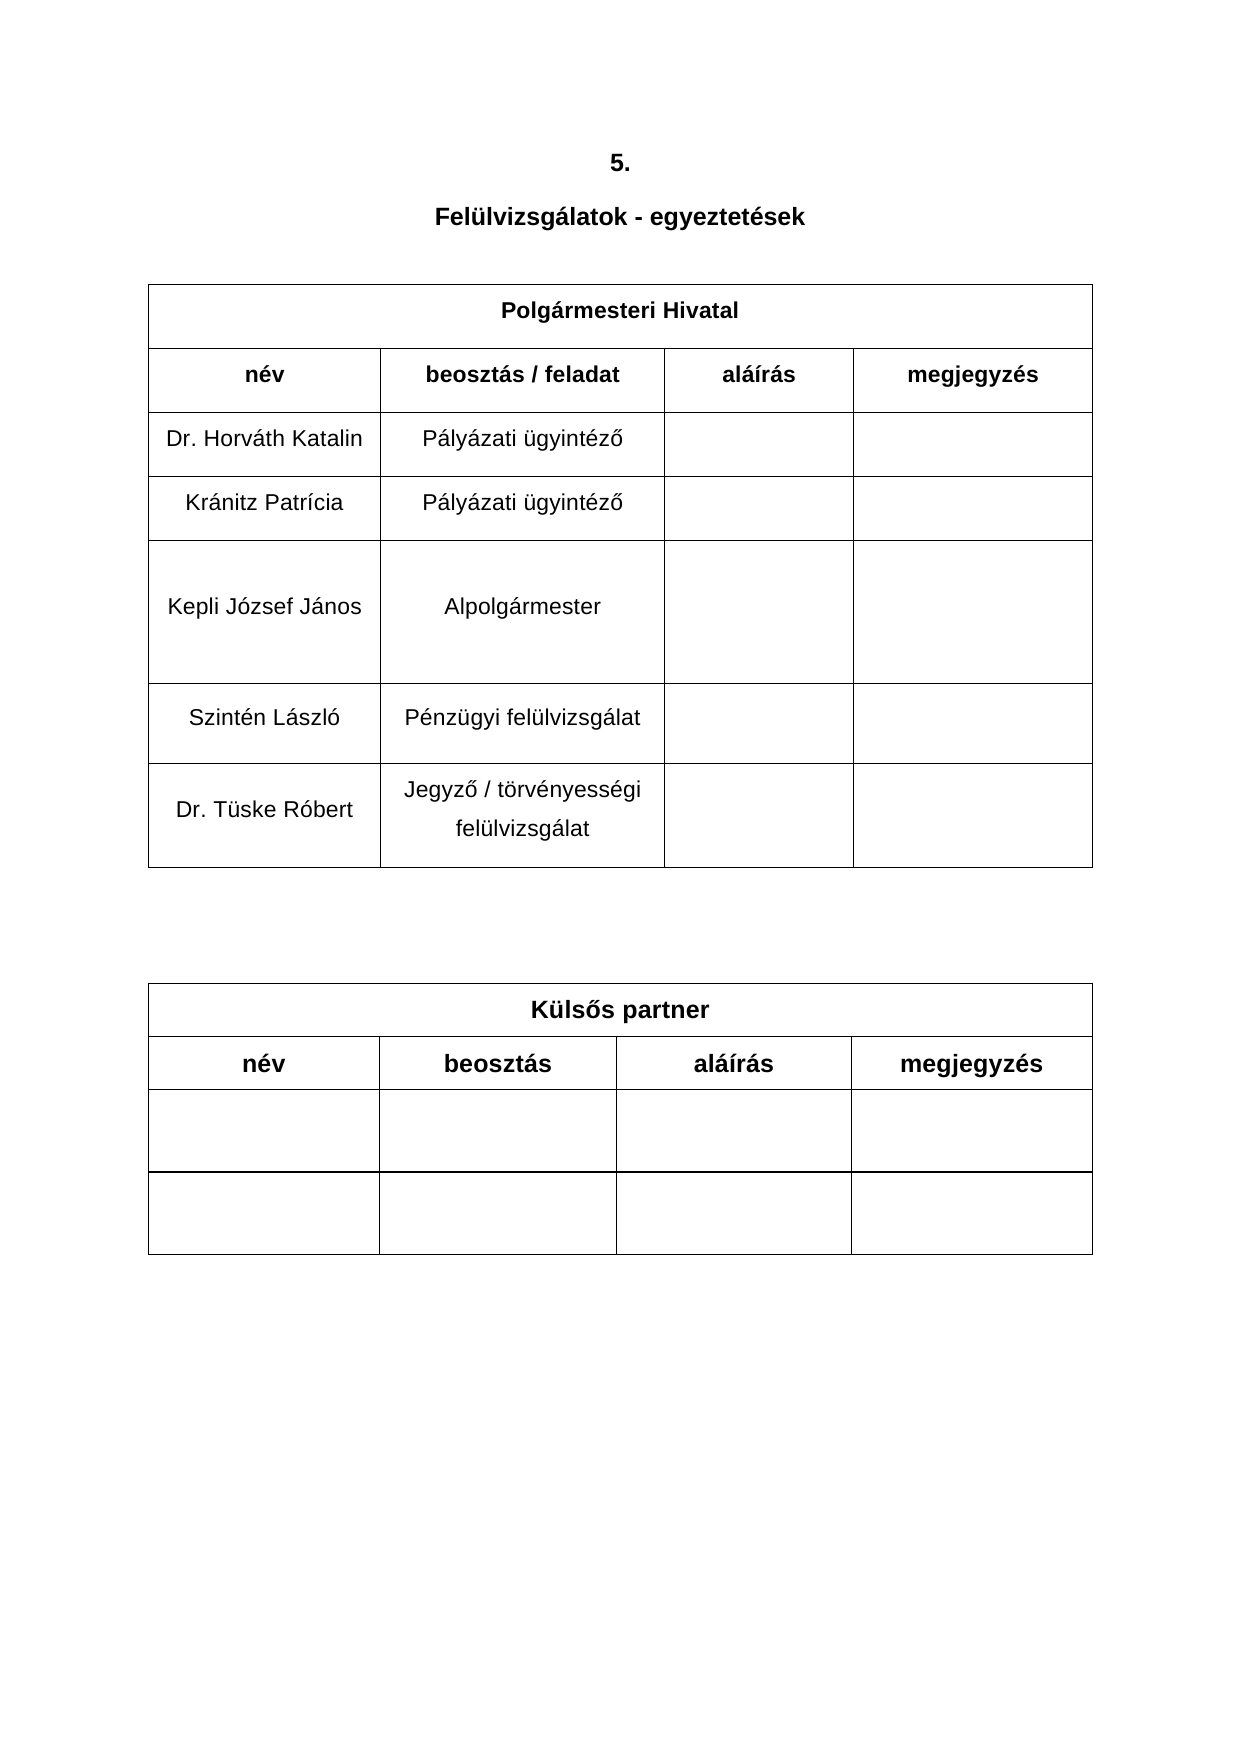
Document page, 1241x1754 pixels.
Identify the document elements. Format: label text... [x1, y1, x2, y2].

table_cell megjegyzés [854, 349, 1092, 412]
table_cell Pénzügyi felülvizsgálat [381, 684, 664, 763]
table_cell Jegyző / törvényességi felülvizsgálat [381, 764, 664, 867]
table_cell [665, 477, 853, 540]
table_cell [617, 1173, 851, 1253]
table_cell [854, 684, 1092, 763]
text 5. [148, 148, 1093, 176]
table_cell Pályázati ügyintéző [381, 477, 664, 540]
table_cell megjegyzés [852, 1037, 1092, 1089]
table_cell [854, 764, 1092, 867]
table_cell név [149, 349, 380, 412]
table_header Polgármesteri Hivatal [149, 285, 1092, 348]
table_cell Kepli József János [149, 541, 380, 683]
table_cell [854, 413, 1092, 476]
table_cell beosztás / feladat [381, 349, 664, 412]
table_cell Dr. Horváth Katalin [149, 413, 380, 476]
table_cell [380, 1173, 616, 1253]
table_cell aláírás [617, 1037, 851, 1089]
table_cell Szintén László [149, 684, 380, 763]
table_cell [665, 764, 853, 867]
table_header Külsős partner [149, 984, 1092, 1036]
table_cell Dr. Tüske Róbert [149, 764, 380, 867]
table_cell [380, 1090, 616, 1171]
table_cell [854, 541, 1092, 683]
table_cell [852, 1090, 1092, 1171]
table_cell Kránitz Patrícia [149, 477, 380, 540]
table_cell [665, 541, 853, 683]
text Felülvizsgálatok - egyeztetések [148, 201, 1093, 230]
table_cell beosztás [380, 1037, 616, 1089]
table_cell aláírás [665, 349, 853, 412]
table_cell [852, 1173, 1092, 1253]
table_cell Pályázati ügyintéző [381, 413, 664, 476]
table_cell [665, 684, 853, 763]
table_cell [665, 413, 853, 476]
table_cell [617, 1090, 851, 1171]
table_cell Alpolgármester [381, 541, 664, 683]
table_cell [854, 477, 1092, 540]
table_cell név [149, 1037, 379, 1089]
table_cell [149, 1090, 379, 1171]
table_cell [149, 1173, 379, 1253]
